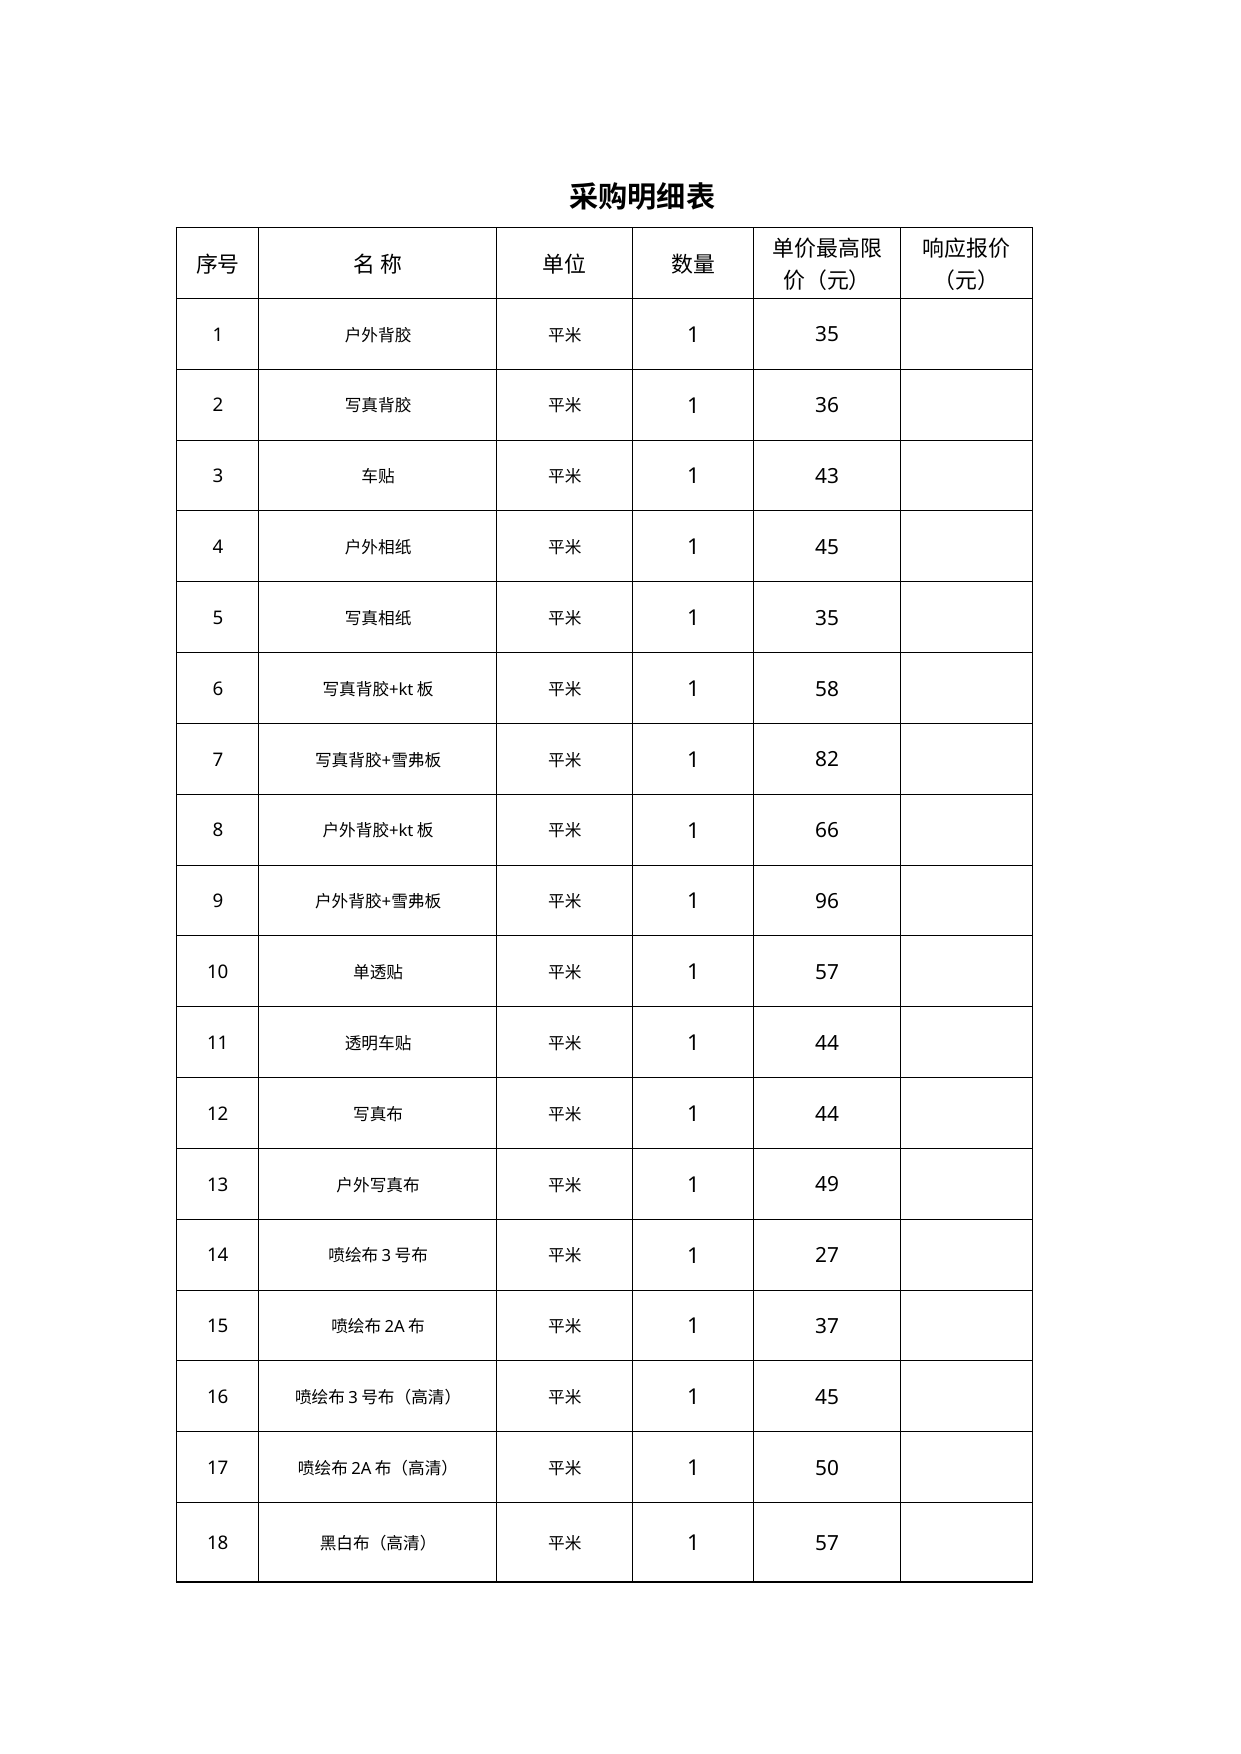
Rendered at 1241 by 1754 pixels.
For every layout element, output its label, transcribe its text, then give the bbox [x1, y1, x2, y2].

table_cell 1 [633, 795, 753, 864]
table_cell [177, 441, 258, 510]
table_header 数量 [633, 228, 753, 298]
table_cell 44 [754, 1078, 900, 1148]
table_cell [901, 1149, 1032, 1219]
table_cell 平米 [497, 1007, 632, 1077]
table_cell [177, 1078, 258, 1148]
table_cell [177, 582, 258, 652]
table_cell [177, 511, 258, 581]
table_cell 1 [633, 441, 753, 510]
table_cell 平米 [497, 370, 632, 439]
table_cell 喷绘布3号布 [259, 1220, 496, 1289]
table_cell 平米 [497, 1291, 632, 1360]
table_cell [901, 1220, 1032, 1289]
table_cell [177, 1432, 258, 1502]
table_cell 36 [754, 370, 900, 439]
table_cell [901, 653, 1032, 723]
table_cell [901, 370, 1032, 439]
table_header 响应报价（元） [901, 228, 1032, 298]
table_cell [901, 582, 1032, 652]
table_cell 44 [754, 1007, 900, 1077]
table_cell 写真背胶+kt板 [259, 653, 496, 723]
table_cell [901, 1007, 1032, 1077]
table_cell 平米 [497, 866, 632, 935]
table_cell 1 [633, 299, 753, 369]
table_cell [177, 936, 258, 1006]
table_cell 35 [754, 582, 900, 652]
table_cell 1 [633, 1432, 753, 1502]
table_cell [177, 1503, 258, 1581]
table_cell 户外写真布 [259, 1149, 496, 1219]
table_cell [901, 1078, 1032, 1148]
table_cell 平米 [497, 582, 632, 652]
table_cell 35 [754, 299, 900, 369]
table_cell 平米 [497, 795, 632, 864]
table_cell 1 [633, 1078, 753, 1148]
table_cell 49 [754, 1149, 900, 1219]
table_cell 57 [754, 936, 900, 1006]
table_cell 1 [633, 1361, 753, 1431]
table_cell 透明车贴 [259, 1007, 496, 1077]
table_cell 平米 [497, 724, 632, 794]
table_cell [177, 1149, 258, 1219]
table_cell 平米 [497, 1149, 632, 1219]
table_header 序号 [177, 228, 258, 298]
table_cell 写真相纸 [259, 582, 496, 652]
table_cell 平米 [497, 1432, 632, 1502]
table_cell 平米 [497, 441, 632, 510]
table_cell 1 [633, 724, 753, 794]
table_cell 喷绘布2A布 [259, 1291, 496, 1360]
table_cell 1 [633, 1149, 753, 1219]
table_cell 户外背胶 [259, 299, 496, 369]
table_cell 1 [633, 653, 753, 723]
table_cell 1 [633, 1220, 753, 1289]
table_cell 平米 [497, 1503, 632, 1581]
table_cell [901, 441, 1032, 510]
table_cell 单透贴 [259, 936, 496, 1006]
table_cell 37 [754, 1291, 900, 1360]
table_cell 写真布 [259, 1078, 496, 1148]
table_cell [901, 1432, 1032, 1502]
table_cell [177, 1220, 258, 1289]
table_cell [177, 1291, 258, 1360]
table_header 名 称 [259, 228, 496, 298]
table_cell [177, 724, 258, 794]
table_cell 户外背胶+kt板 [259, 795, 496, 864]
table_cell [901, 724, 1032, 794]
table_cell [901, 1361, 1032, 1431]
table_cell 66 [754, 795, 900, 864]
table_cell 1 [633, 1291, 753, 1360]
table_cell 户外背胶+雪弗板 [259, 866, 496, 935]
table_cell 平米 [497, 1078, 632, 1148]
table_cell 平米 [497, 511, 632, 581]
table_header 单位 [497, 228, 632, 298]
table_cell 1 [633, 370, 753, 439]
table_cell [177, 866, 258, 935]
text 采购明细表 [187, 162, 1053, 227]
table_cell 写真背胶+雪弗板 [259, 724, 496, 794]
table_cell 写真背胶 [259, 370, 496, 439]
table_cell 车贴 [259, 441, 496, 510]
table_cell 喷绘布3号布（高清） [259, 1361, 496, 1431]
table_cell [177, 1361, 258, 1431]
table_cell 1 [633, 1503, 753, 1581]
table_cell 黑白布（高清） [259, 1503, 496, 1581]
table_cell [901, 1503, 1032, 1581]
table_cell [901, 511, 1032, 581]
table_cell 喷绘布2A布（高清） [259, 1432, 496, 1502]
table_cell [901, 1291, 1032, 1360]
table_cell 57 [754, 1503, 900, 1581]
table_cell 27 [754, 1220, 900, 1289]
table_cell 平米 [497, 299, 632, 369]
table_cell 1 [633, 866, 753, 935]
table_cell 50 [754, 1432, 900, 1502]
table_cell 1 [177, 299, 258, 369]
table_cell [177, 795, 258, 864]
table_cell 平米 [497, 936, 632, 1006]
table_cell 户外相纸 [259, 511, 496, 581]
table_cell 82 [754, 724, 900, 794]
table_cell 96 [754, 866, 900, 935]
table_cell 1 [633, 582, 753, 652]
table_cell 1 [633, 511, 753, 581]
table_header 单价最高限价（元） [754, 228, 900, 298]
table_cell 45 [754, 1361, 900, 1431]
table_cell 平米 [497, 1361, 632, 1431]
table_cell [177, 1007, 258, 1077]
table_cell [177, 370, 258, 439]
table_cell [177, 653, 258, 723]
table_cell 1 [633, 1007, 753, 1077]
table_cell 平米 [497, 1220, 632, 1289]
table_cell [901, 936, 1032, 1006]
table_cell 58 [754, 653, 900, 723]
table_cell 平米 [497, 653, 632, 723]
table_cell [901, 795, 1032, 864]
table_cell [901, 299, 1032, 369]
table_cell 43 [754, 441, 900, 510]
table_cell 1 [633, 936, 753, 1006]
table_cell [901, 866, 1032, 935]
table_cell 45 [754, 511, 900, 581]
